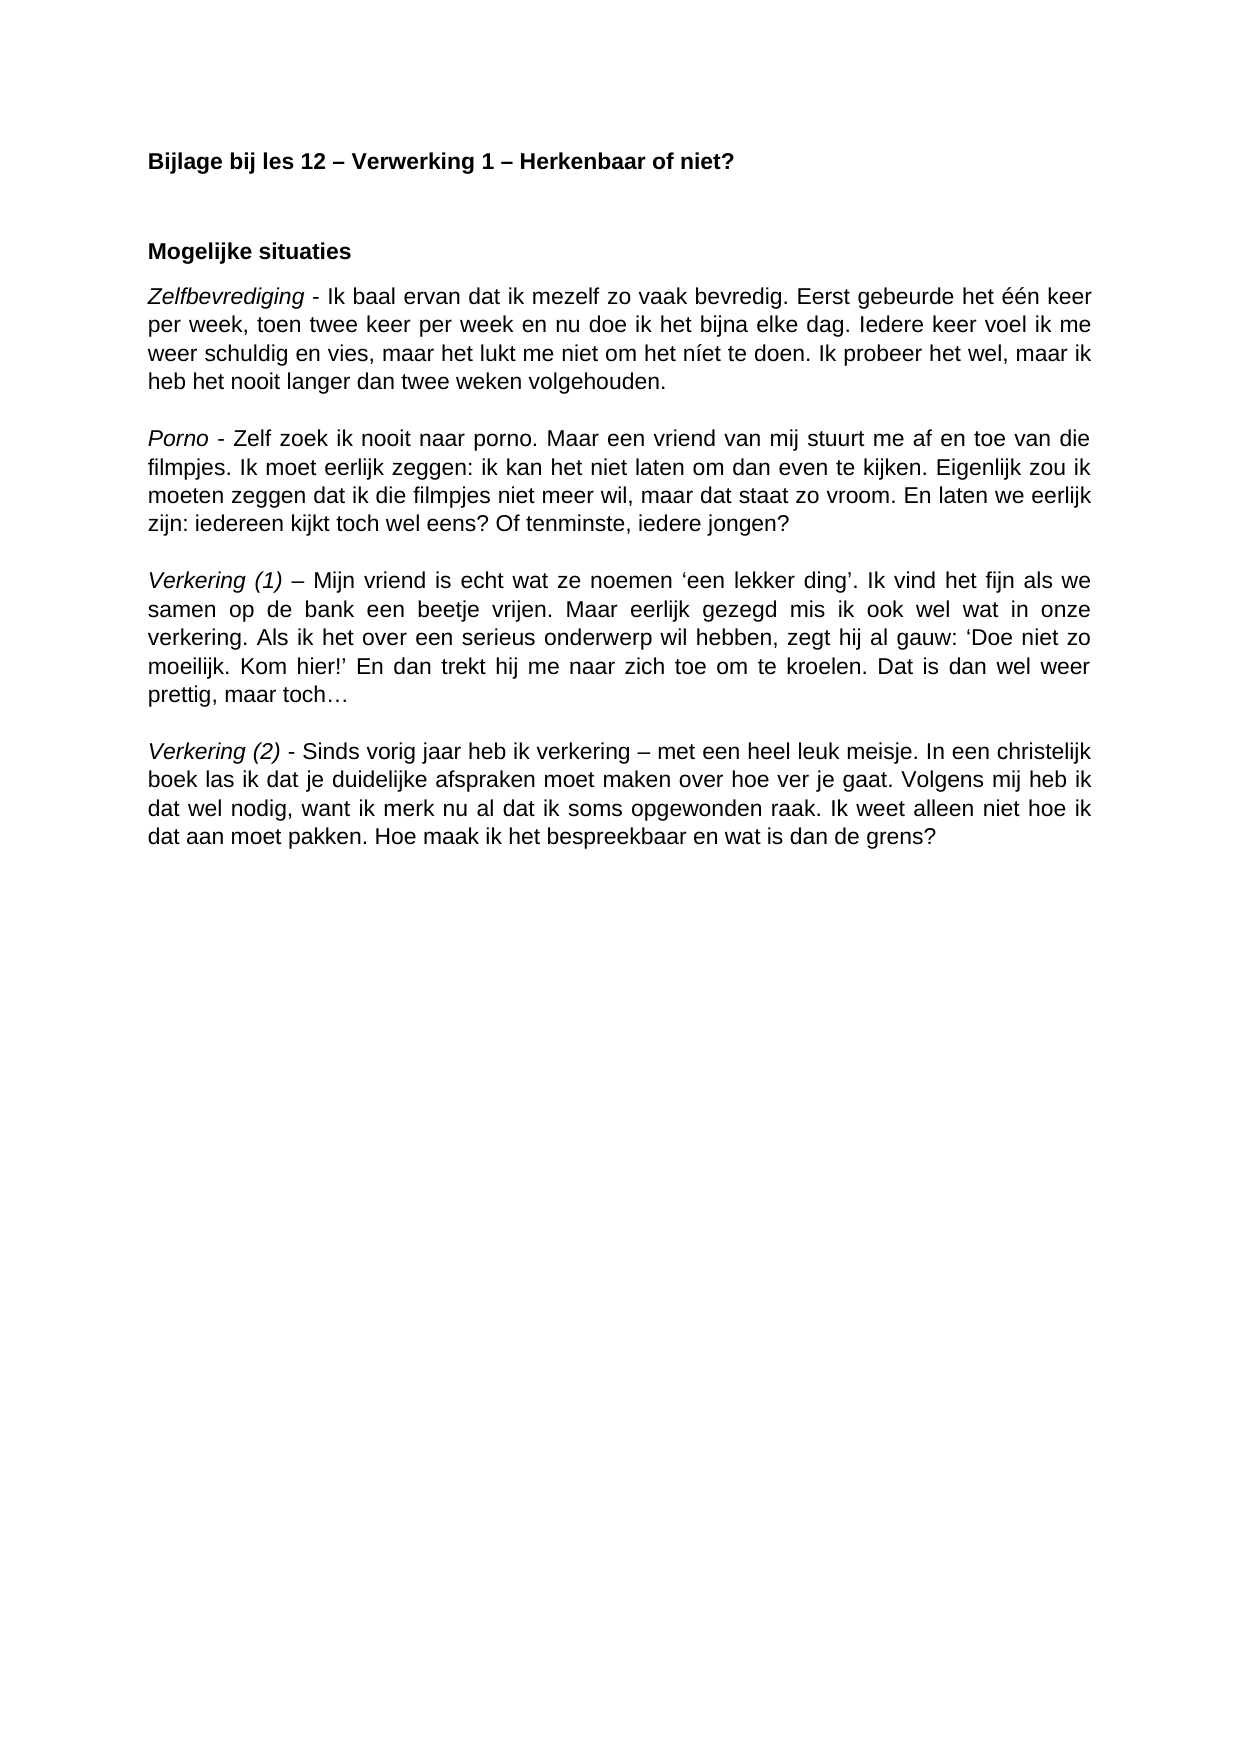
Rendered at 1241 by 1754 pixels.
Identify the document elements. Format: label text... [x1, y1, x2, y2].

text Zelfbevrediging - Ik baal ervan dat ik mezelf zo vaak bevredig. Eerst gebeurde het één keer per week, toen twee keer per week en nu doe ik het bijna elke dag. Iedere keer voel ik me weer schuldig en vies, maar het lukt me niet om het níet te doen. Ik probeer het wel, maar ik heb het nooit langer dan twee weken volgehouden. [148, 283, 1093, 394]
text Verkering (1) – Mijn vriend is echt wat ze noemen ‘een lekker ding’. Ik vind het fijn als we samen op de bank een beetje vrijen. Maar eerlijk gezegd mis ik ook wel wat in onze verkering. Als ik het over een serieus onderwerp wil hebben, zegt hij al gauw: ‘Doe niet zo moeilijk. Kom hier!’ En dan trekt hij me naar zich toe om te kroelen. Dat is dan wel weer prettig, maar toch… [148, 567, 1093, 707]
text Bijlage bij les 12 – Verwerking 1 – Herkenbaar of niet? [148, 148, 1093, 174]
text Verkering (2) - Sinds vorig jaar heb ik verkering – met een heel leuk meisje. In een christelijk boek las ik dat je duidelijke afspraken moet maken over hoe ver je gaat. Volgens mij heb ik dat wel nodig, want ik merk nu al dat ik soms opgewonden raak. Ik weet alleen niet hoe ik dat aan moet pakken. Hoe maak ik het bespreekbaar en wat is dan de grens? [148, 738, 1093, 849]
text Porno - Zelf zoek ik nooit naar porno. Maar een vriend van mij stuurt me af en toe van die filmpjes. Ik moet eerlijk zeggen: ik kan het niet laten om dan even te kijken. Eigenlijk zou ik moeten zeggen dat ik die filmpjes niet meer wil, maar dat staat zo vroom. En laten we eerlijk zijn: iedereen kijkt toch wel eens? Of tenminste, iedere jongen? [148, 425, 1093, 537]
text Mogelijke situaties [148, 238, 1093, 264]
